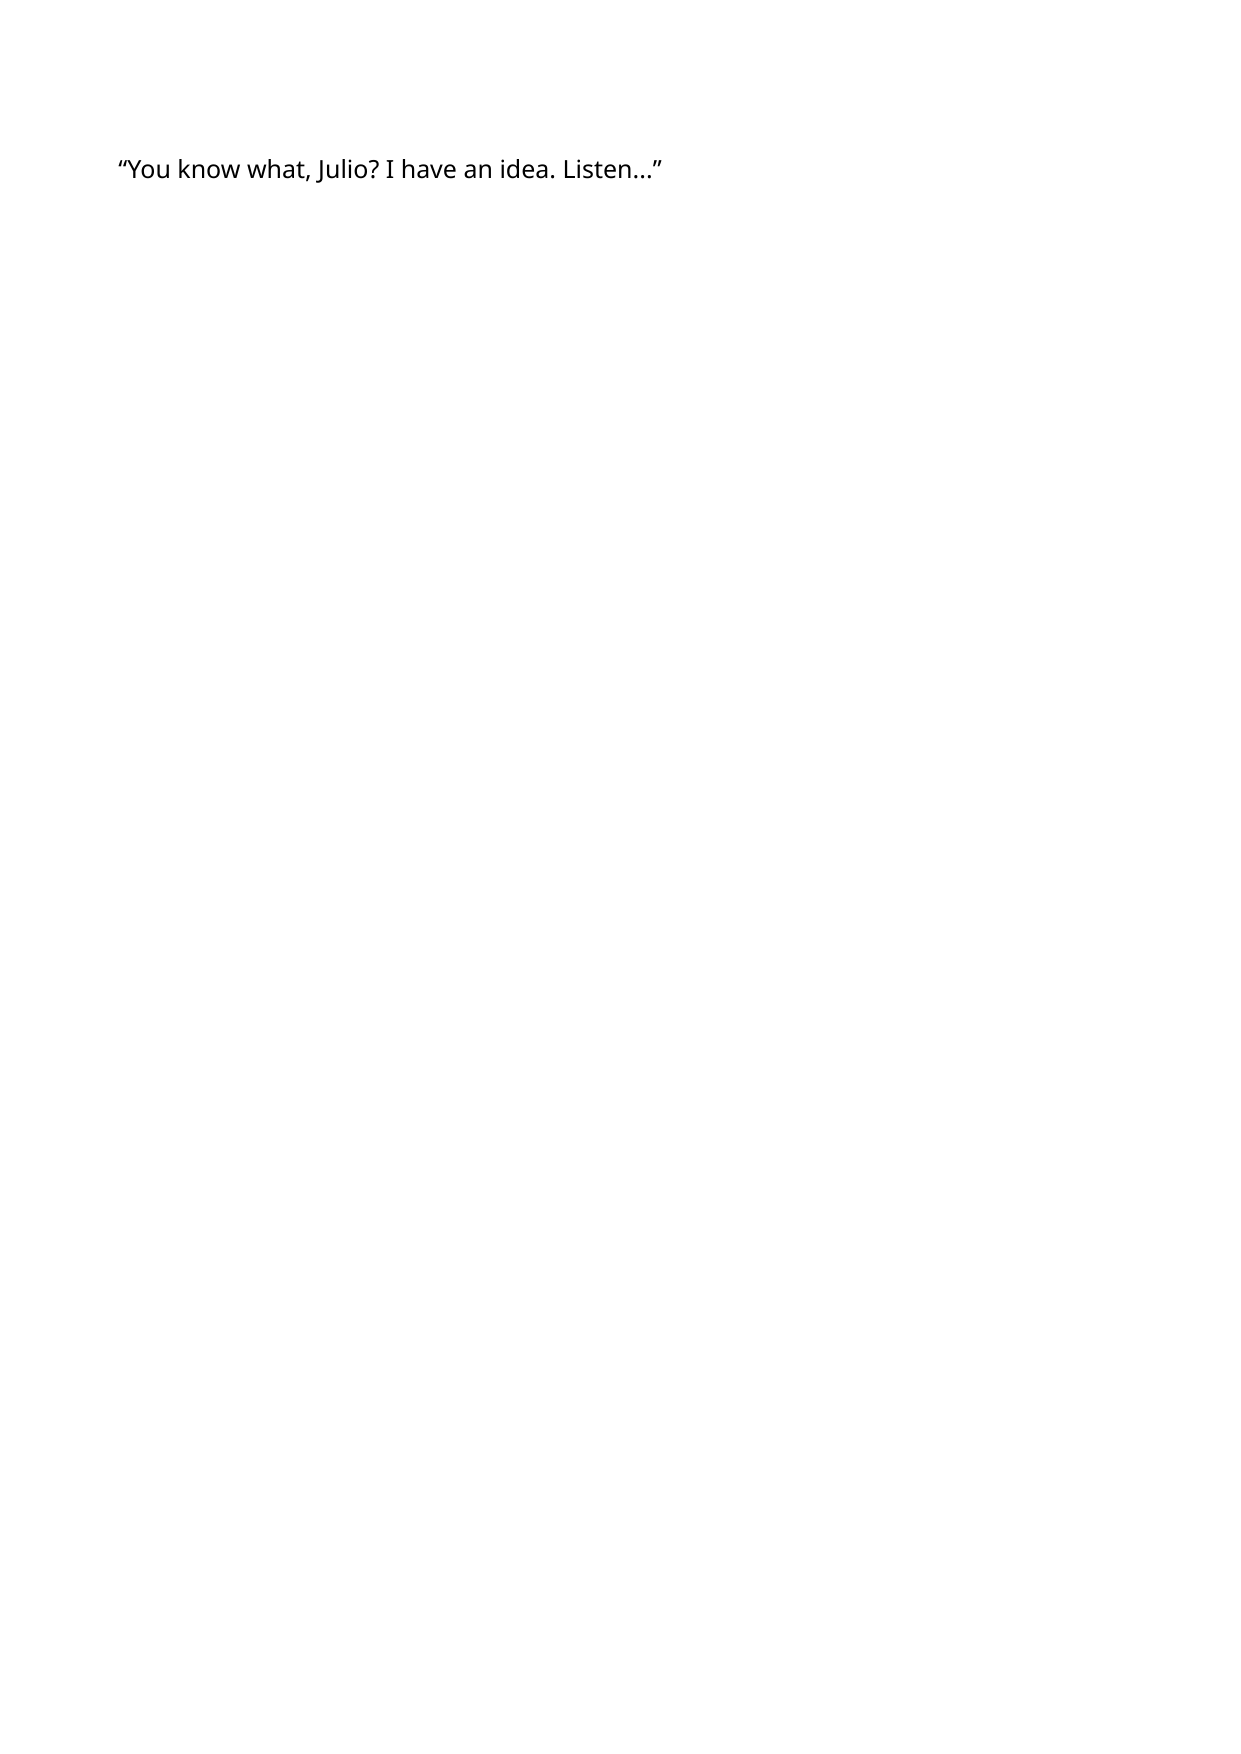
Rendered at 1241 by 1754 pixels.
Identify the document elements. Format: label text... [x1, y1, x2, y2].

text “You know what, Julio? I have an idea. Listen...” [118, 152, 1122, 186]
